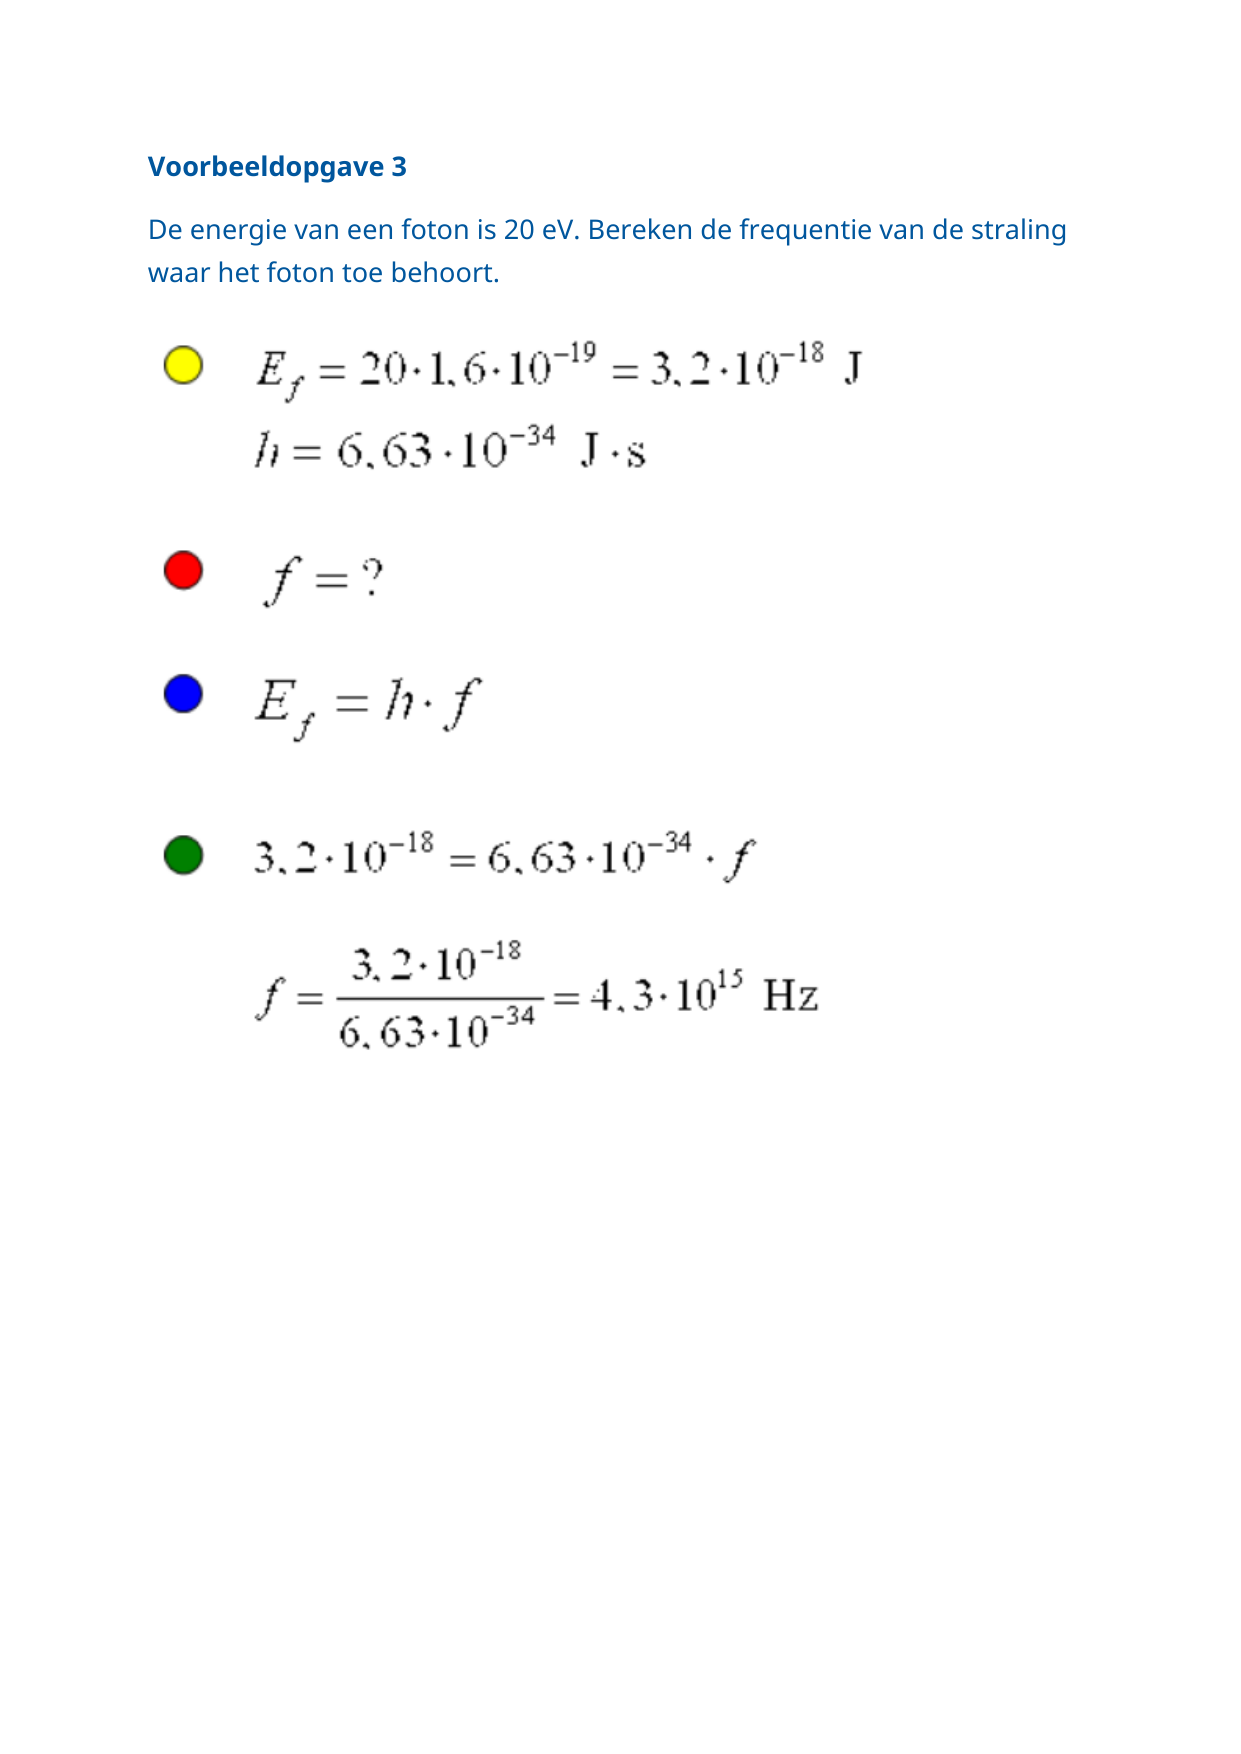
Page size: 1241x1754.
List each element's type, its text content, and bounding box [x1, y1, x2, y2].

text De energie van een foton is 20 eV. Bereken de frequentie van de straling waar het foton toe behoort. [148, 211, 1093, 290]
picture [147, 316, 897, 1122]
text Voorbeeldopgave 3 [148, 148, 1093, 184]
